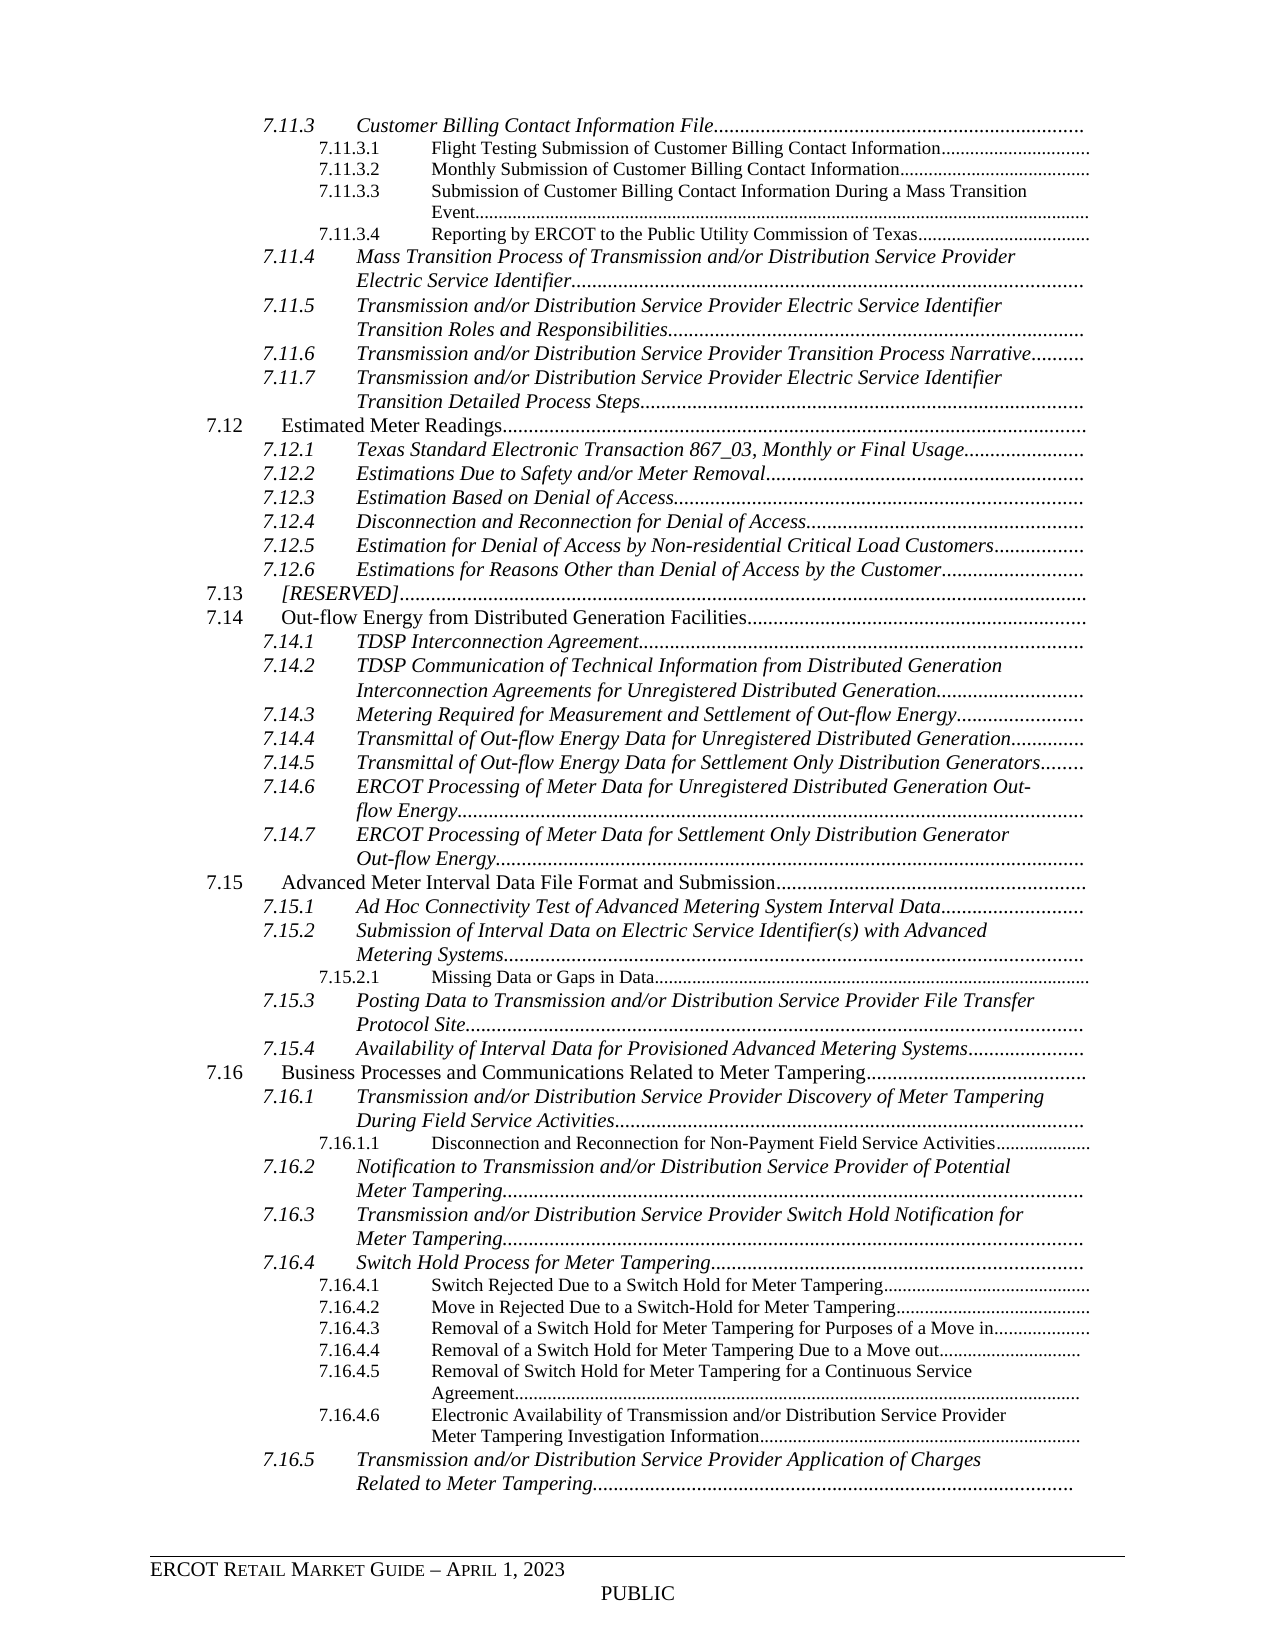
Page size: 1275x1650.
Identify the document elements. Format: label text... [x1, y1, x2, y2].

text 7.12.3 Estimation Based on Denial of Access 7-88 [262, 485, 1050, 509]
text 7.16.4.2 Move in Rejected Due to a Switch-Hold for Meter Tampering 7-97 [319, 1296, 1050, 1317]
text 7.12.1 Texas Standard Electronic Transaction 867_03, Monthly or Final Usage 7-87 [262, 437, 1050, 461]
text 7.11.6 Transmission and/or Distribution Service Provider Transition Process Narrative 7-82 [262, 341, 1050, 365]
text 7.11.3.2 Monthly Submission of Customer Billing Contact Information 7-75 [319, 158, 1050, 180]
text 7.16.2 Notification to Transmission and/or Distribution Service Provider of Potential Meter Tampering 7-96 [262, 1154, 1050, 1202]
text 7.16.4.5 Removal of Switch Hold for Meter Tampering for a Continuous Service Agreement 7-103 [319, 1360, 1050, 1403]
text 7.15.2.1 Missing Data or Gaps in Data 7-93 [319, 966, 1050, 988]
text 7.11.7 Transmission and/or Distribution Service Provider Electric Service Identifier Transition Detailed Process Steps 7-84 [262, 365, 1050, 413]
text 7.14.3 Metering Required for Measurement and Settlement of Out-flow Energy 7-90 [262, 702, 1050, 726]
text 7.16.5 Transmission and/or Distribution Service Provider Application of Charges Related to Meter Tampering 7-104 [262, 1447, 1050, 1495]
text 7.13 [RESERVED] 7-90 [206, 581, 1050, 605]
text 7.14.7 ERCOT Processing of Meter Data for Settlement Only Distribution Generator Out-flow Energy 7-92 [262, 822, 1050, 870]
text 7.12.2 Estimations Due to Safety and/or Meter Removal 7-87 [262, 461, 1050, 485]
text 7.12.6 Estimations for Reasons Other than Denial of Access by the Customer 7-89 [262, 557, 1050, 581]
text 7.14.4 Transmittal of Out-flow Energy Data for Unregistered Distributed Generation 7-91 [262, 726, 1050, 750]
text 7.11.3 Customer Billing Contact Information File 7-75 [262, 112, 1050, 137]
text 7.15 Advanced Meter Interval Data File Format and Submission 7-92 [206, 870, 1050, 894]
text 7.14.1 TDSP Interconnection Agreement 7-90 [262, 629, 1050, 653]
text 7.14 Out-flow Energy from Distributed Generation Facilities 7-90 [206, 605, 1050, 629]
text 7.11.4 Mass Transition Process of Transmission and/or Distribution Service Provider Electric Service Identifier 7-79 [262, 244, 1050, 292]
text 7.16.1 Transmission and/or Distribution Service Provider Discovery of Meter Tampering During Field Service Activities 7-94 [262, 1084, 1050, 1132]
text 7.11.3.1 Flight Testing Submission of Customer Billing Contact Information 7-75 [319, 137, 1050, 158]
text 7.16.4.4 Removal of a Switch Hold for Meter Tampering Due to a Move out 7-103 [319, 1339, 1050, 1360]
text 7.15.4 Availability of Interval Data for Provisioned Advanced Metering Systems 7-94 [262, 1036, 1050, 1060]
text 7.12.4 Disconnection and Reconnection for Denial of Access 7-89 [262, 509, 1050, 533]
text 7.12.5 Estimation for Denial of Access by Non-residential Critical Load Customers 7-89 [262, 533, 1050, 557]
text 7.16.4 Switch Hold Process for Meter Tampering 7-97 [262, 1250, 1050, 1274]
text 7.16.4.3 Removal of a Switch Hold for Meter Tampering for Purposes of a Move in 7-97 [319, 1317, 1050, 1339]
text 7.16.1.1 Disconnection and Reconnection for Non-Payment Field Service Activities 7-95 [319, 1132, 1050, 1154]
text 7.11.3.4 Reporting by ERCOT to the Public Utility Commission of Texas 7-79 [319, 223, 1050, 244]
text 7.16.4.6 Electronic Availability of Transmission and/or Distribution Service Provider Meter Tampering Investigation Information 7-104 [319, 1403, 1050, 1447]
text 7.16 Business Processes and Communications Related to Meter Tampering 7-94 [206, 1060, 1050, 1084]
text 7.11.3.3 Submission of Customer Billing Contact Information During a Mass Transition Event 7-77 [319, 180, 1050, 223]
text 7.14.2 TDSP Communication of Technical Information from Distributed Generation Interconnection Agreements for Unregistered Distributed Generation 7-90 [262, 653, 1050, 702]
text 7.16.3 Transmission and/or Distribution Service Provider Switch Hold Notification for Meter Tampering 7-96 [262, 1202, 1050, 1250]
text 7.14.6 ERCOT Processing of Meter Data for Unregistered Distributed Generation Out-flow Energy 7-92 [262, 774, 1050, 822]
text 7.15.3 Posting Data to Transmission and/or Distribution Service Provider File Transfer Protocol Site 7-93 [262, 988, 1050, 1036]
text 7.14.5 Transmittal of Out-flow Energy Data for Settlement Only Distribution Generators 7-91 [262, 750, 1050, 774]
text 7.12 Estimated Meter Readings 7-87 [206, 413, 1050, 437]
text 7.15.2 Submission of Interval Data on Electric Service Identifier(s) with Advanced Metering Systems 7-92 [262, 918, 1050, 966]
text 7.11.5 Transmission and/or Distribution Service Provider Electric Service Identifier Transition Roles and Responsibilities 7-79 [262, 292, 1050, 341]
text 7.16.4.1 Switch Rejected Due to a Switch Hold for Meter Tampering 7-97 [319, 1274, 1050, 1296]
text 7.15.1 Ad Hoc Connectivity Test of Advanced Metering System Interval Data 7-92 [262, 894, 1050, 918]
